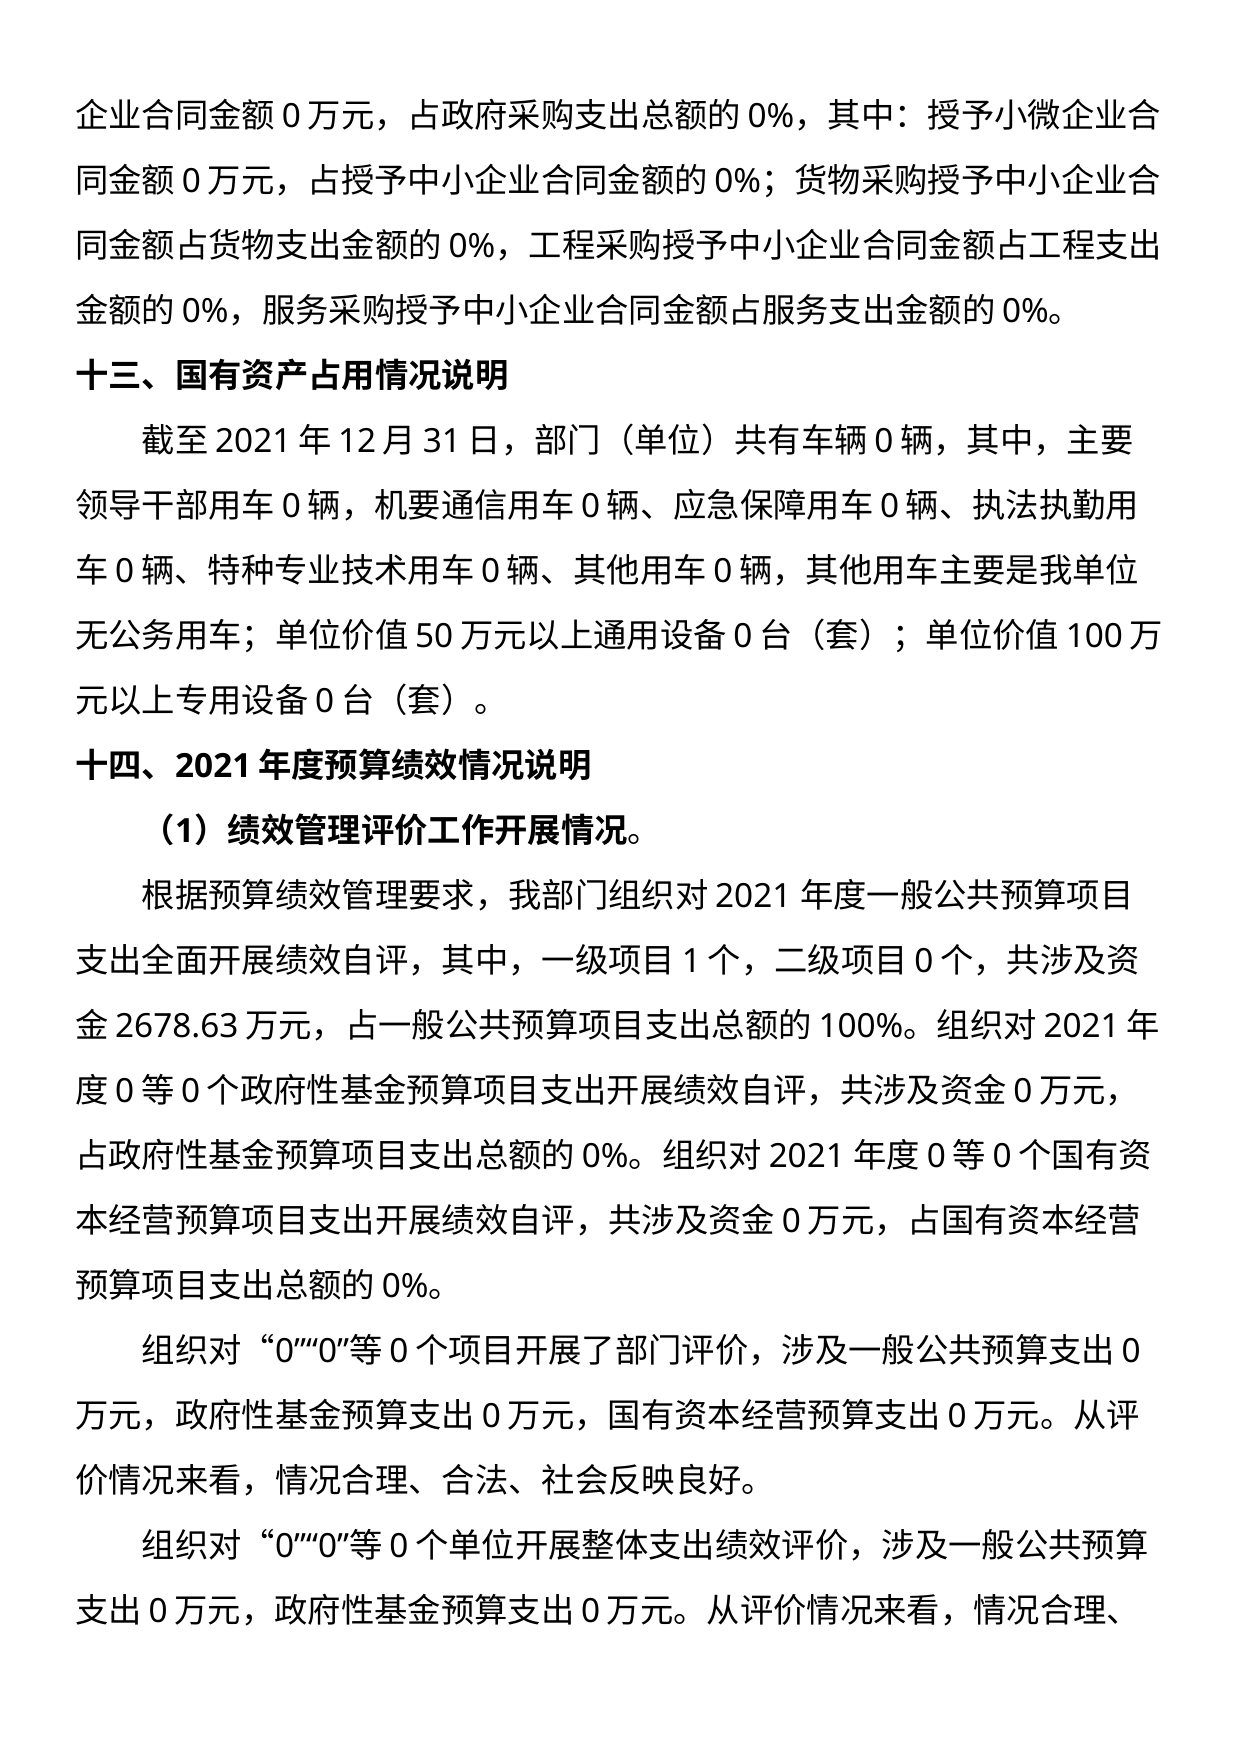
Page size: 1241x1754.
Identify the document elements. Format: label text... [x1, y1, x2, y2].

text 十三、国有资产占用情况说明 [75, 341, 1165, 406]
text （1）绩效管理评价工作开展情况。 [75, 796, 1165, 861]
text 根据预算绩效管理要求，我部门组织对2021 年度一般公共预算项目支出全面开展绩效自评，其中，一级项目1个，二级项目0个，共涉及资金2678.63万元，占一般公共预算项目支出总额的100%。组织对2021年度0等0个政府性基金预算项目支出开展绩效自评，共涉及资金0万元，占政府性基金预算项目支出总额的0%。组织对2021 年度0等0个国有资本经营预算项目支出开展绩效自评，共涉及资金0万元，占国有资本经营预算项目支出总额的0%。 [75, 861, 1165, 1316]
text 十四、2021年度预算绩效情况说明 [75, 731, 1165, 796]
text 截至2021年12月31日，部门（单位）共有车辆0辆，其中，主要领导干部用车0辆，机要通信用车0辆、应急保障用车0辆、执法执勤用车0辆、特种专业技术用车0辆、其他用车0辆，其他用车主要是我单位无公务用车；单位价值50万元以上通用设备0台（套）；单位价值100万元以上专用设备0台（套）。 [75, 406, 1165, 731]
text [75, 81, 1165, 341]
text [75, 1511, 1165, 1641]
text 组织对“0”“0”等0个项目开展了部门评价，涉及一般公共预算支出0万元，政府性基金预算支出0万元，国有资本经营预算支出0万元。从评价情况来看，情况合理、合法、社会反映良好。 [75, 1316, 1165, 1511]
